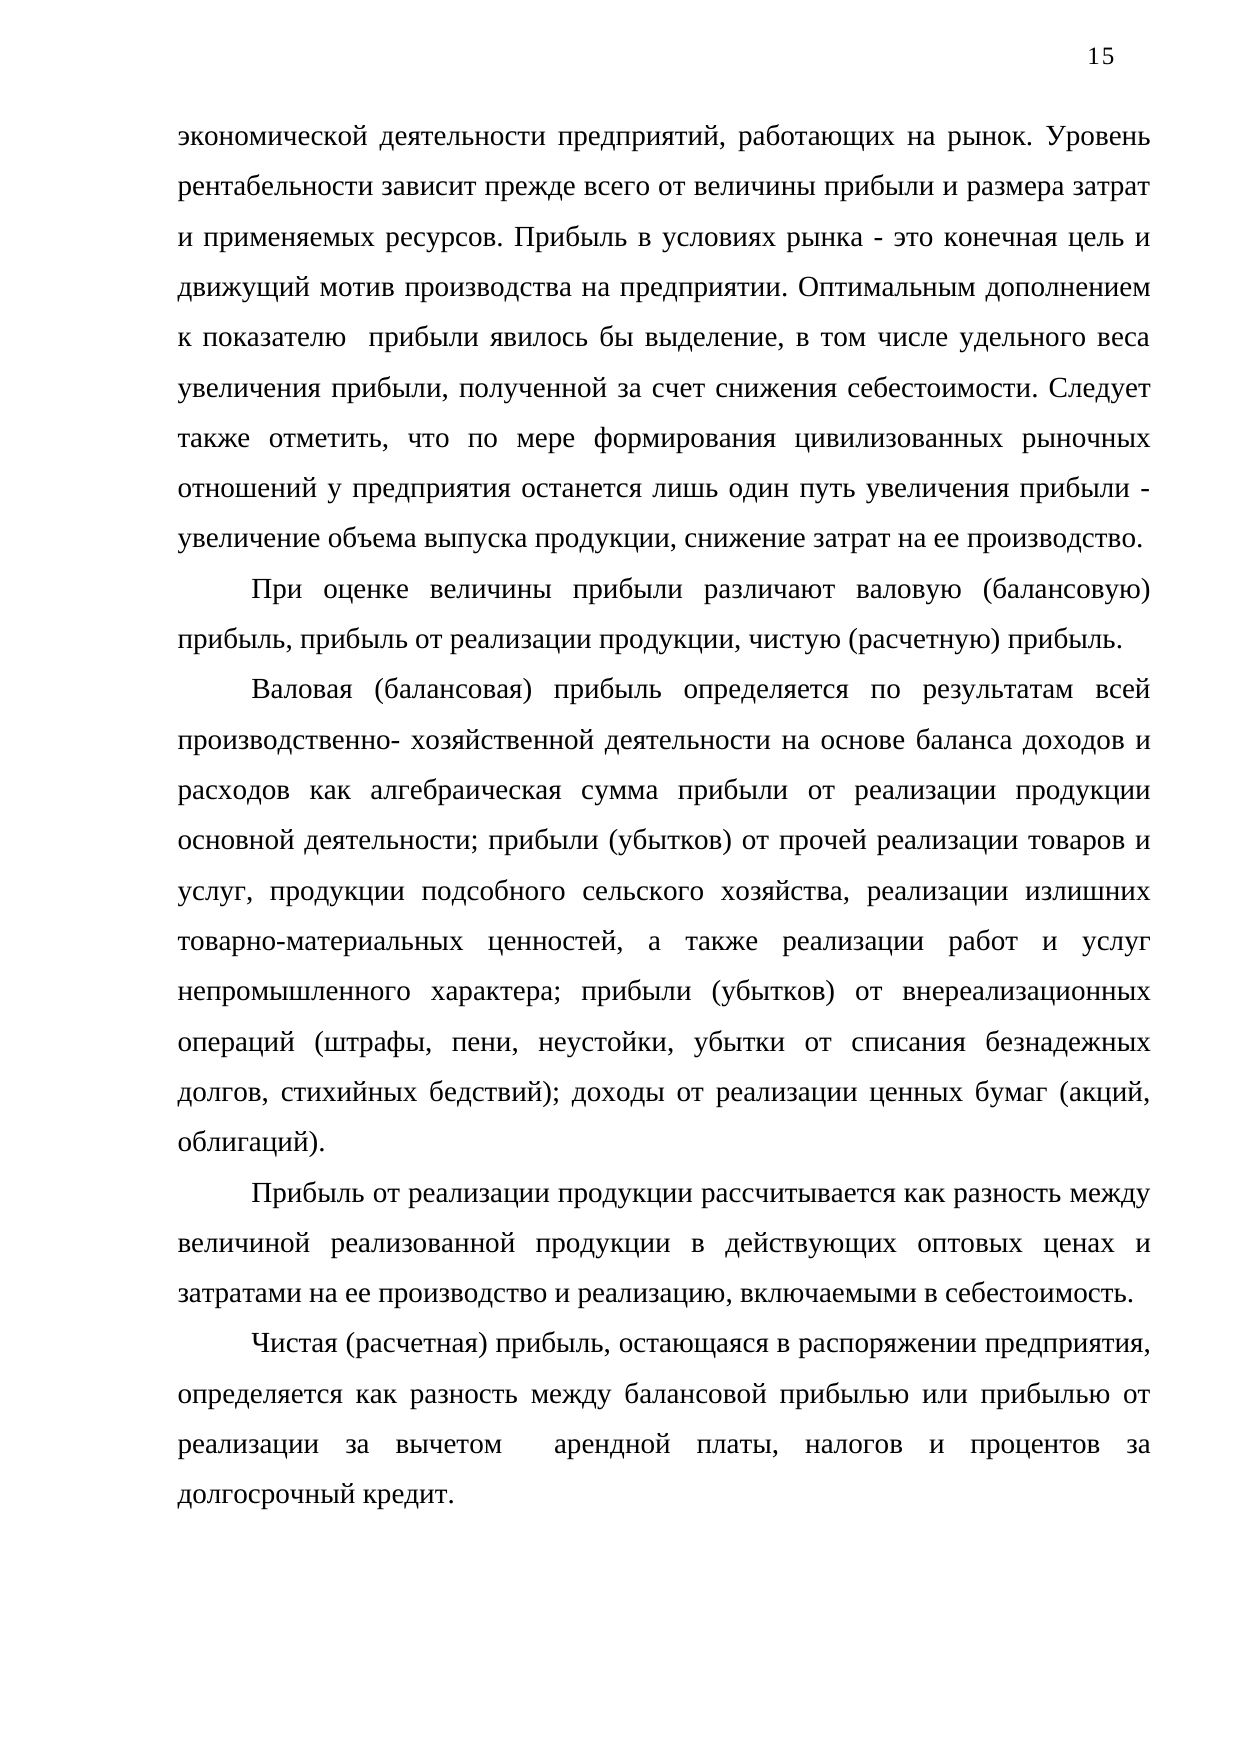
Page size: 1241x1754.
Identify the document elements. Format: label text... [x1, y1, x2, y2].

text Валовая (балансовая) прибыль определяется по результатам всей производственно- хозяйственной деятельности на основе баланса доходов и расходов как алгебраическая сумма прибыли от реализации продукции основной деятельности; прибыли (убытков) от прочей реализации товаров и услуг, продукции подсобного сельского хозяйства, реализации излишних товарно-материальных ценностей, а также реализации работ и услуг непромышленного характера; прибыли (убытков) от внереализационных операций (штрафы, пени, неустойки, убытки от списания безнадежных долгов, стихийных бедствий); доходы от реализации ценных бумаг (акций, облигаций). [177, 672, 1152, 1158]
text Прибыль от реализации продукции рассчитывается как разность между величиной реализованной продукции в действующих оптовых ценах и затратами на ее производство и реализацию, включаемыми в себестоимость. [177, 1175, 1152, 1309]
text Чистая (расчетная) прибыль, остающаяся в распоряжении предприятия, определяется как разность между балансовой прибылью или прибылью от реализации за вычетом арендной платы, налогов и процентов за долгосрочный кредит. [177, 1326, 1152, 1510]
text При оценке величины прибыли различают валовую (балансовую) прибыль, прибыль от реализации продукции, чистую (расчетную) прибыль. [177, 571, 1152, 655]
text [177, 118, 1152, 554]
